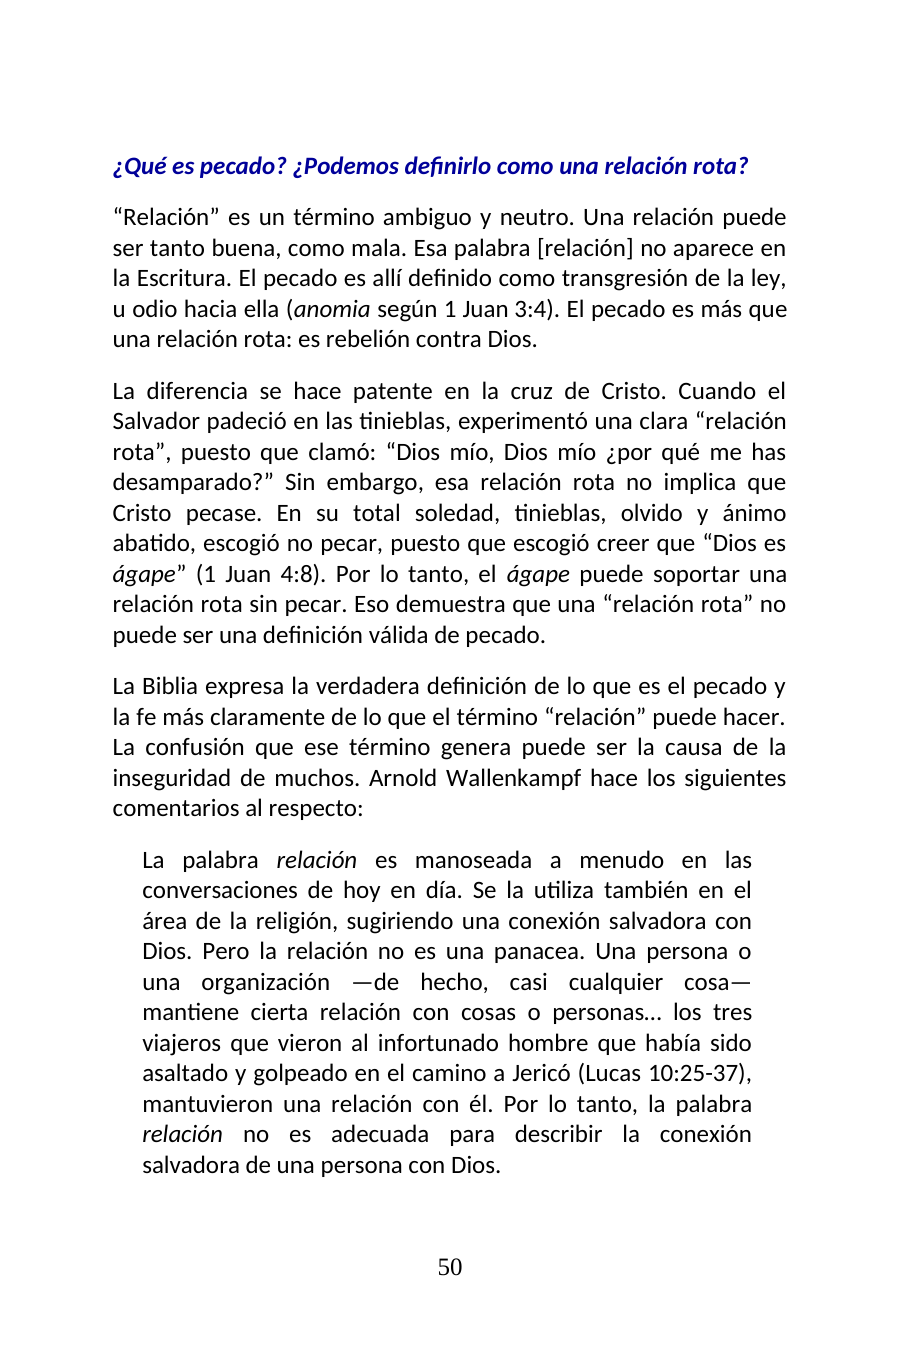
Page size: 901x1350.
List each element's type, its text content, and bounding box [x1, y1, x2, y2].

text La diferencia se hace patente en la cruz de Cristo. Cuando el Salvador padeció en las tinieblas, experimentó una clara “relación rota”, puesto que clamó: “Dios mío, Dios mío ¿por qué me has desamparado?” Sin embargo, esa relación rota no implica que Cristo pecase. En su total soledad, tinieblas, olvido y ánimo abatido, escogió no pecar, puesto que escogió creer que “Dios es ágape” (1 Juan 4:8). Por lo tanto, el ágape puede soportar una relación rota sin pecar. Eso demuestra que una “relación rota” no puede ser una definición válida de pecado. [112, 375, 788, 649]
text “Relación” es un término ambiguo y neutro. Una relación puede ser tanto buena, como mala. Esa palabra [relación] no aparece en la Escritura. El pecado es allí definido como transgresión de la ley, u odio hacia ella (anomia según 1 Juan 3:4). El pecado es más que una relación rota: es rebelión contra Dios. [112, 201, 788, 354]
text ¿Qué es pecado? ¿Podemos definirlo como una relación rota? [112, 150, 788, 181]
text La palabra relación es manoseada a menudo en las conversaciones de hoy en día. Se la utiliza también en el área de la religión, sugiriendo una conexión salvadora con Dios. Pero la relación no es una panacea. Una persona o una organización —de hecho, casi cualquier cosa— mantiene cierta relación con cosas o personas… los tres viajeros que vieron al infortunado hombre que había sido asaltado y golpeado en el camino a Jericó (Lucas 10:25-37), mantuvieron una relación con él. Por lo tanto, la palabra relación no es adecuada para describir la conexión salvadora de una persona con Dios. [142, 844, 753, 1179]
text La Biblia expresa la verdadera definición de lo que es el pecado y la fe más claramente de lo que el término “relación” puede hacer. La confusión que ese término genera puede ser la causa de la inseguridad de muchos. Arnold Wallenkampf hace los siguientes comentarios al respecto: [112, 670, 788, 823]
